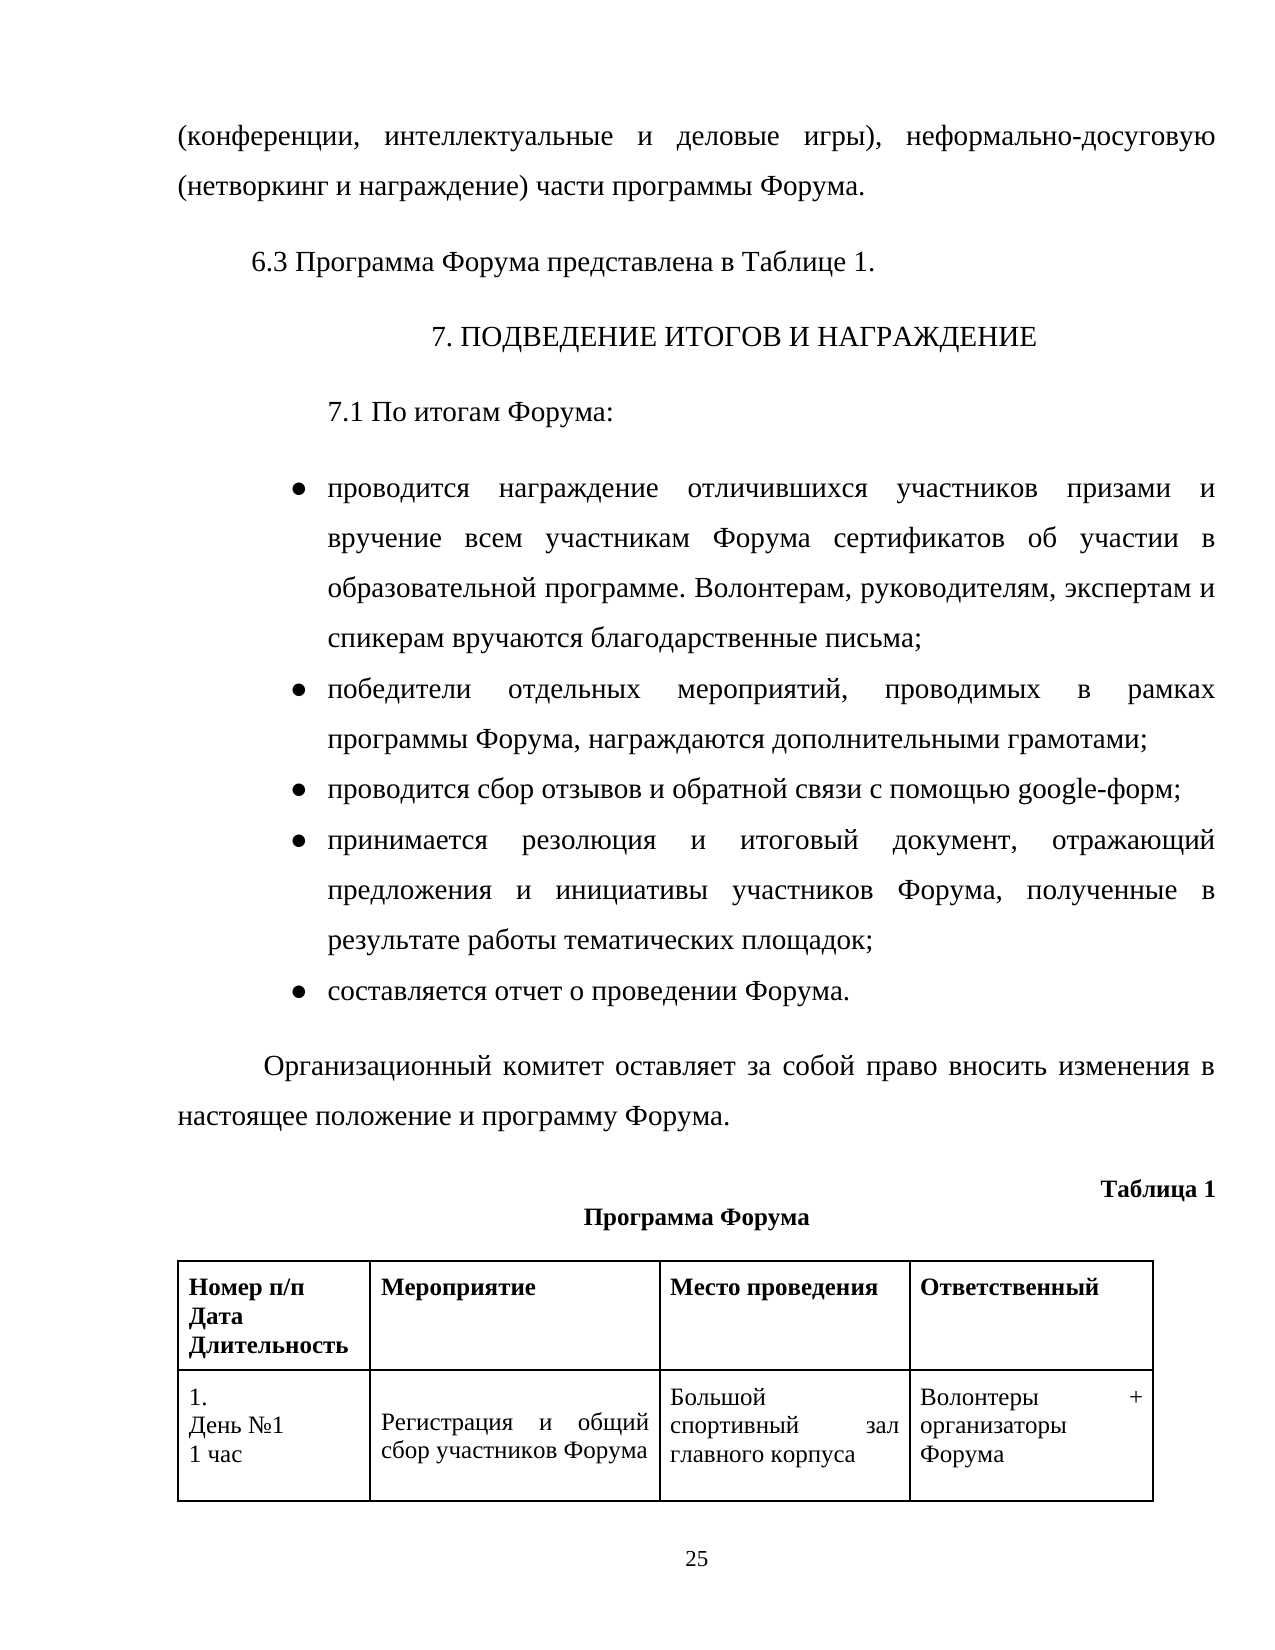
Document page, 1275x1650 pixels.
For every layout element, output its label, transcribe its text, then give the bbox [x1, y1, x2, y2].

list победители отдельных мероприятий, проводимых в рамках программы Форума, награждаются дополнительными грамотами; [290, 671, 1216, 755]
list составляется отчет о проведении Форума. [290, 973, 1216, 1006]
text Таблица 1 [177, 1174, 1216, 1202]
text 7.1 По итогам Форума: [327, 394, 1216, 428]
table_header Мероприятие [371, 1262, 659, 1369]
text Организационный комитет оставляет за собой право вносить изменения в настоящее положение и программу Форума. [177, 1048, 1216, 1132]
list проводится награждение отличившихся участников призами и вручение всем участникам Форума сертификатов об участии в образовательной программе. Волонтерам, руководителям, экспертам и спикерам вручаются благодарственные письма; [290, 470, 1216, 654]
table_cell 1. День №1 1 час [179, 1371, 369, 1499]
table_cell Регистрация и общий сбор участников Форума [371, 1371, 659, 1499]
text 7. ПОДВЕДЕНИЕ ИТОГОВ И НАГРАЖДЕНИЕ [252, 319, 1216, 353]
table_header Номер п/п Дата Длительность [179, 1262, 369, 1369]
table_header Место проведения [661, 1262, 909, 1369]
table_header Ответственный [911, 1262, 1152, 1369]
table_cell Большой спортивный зал главного корпуса [661, 1371, 909, 1499]
text 6.3 Программа Форума представлена в Таблице 1. [177, 244, 1216, 277]
text Программа Форума [177, 1202, 1216, 1231]
list принимается резолюция и итоговый документ, отражающий предложения и инициативы участников Форума, полученные в результате работы тематических площадок; [290, 822, 1216, 956]
list проводится сбор отзывов и обратной связи с помощью google-форм; [290, 772, 1216, 805]
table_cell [911, 1371, 1152, 1499]
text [177, 118, 1216, 202]
